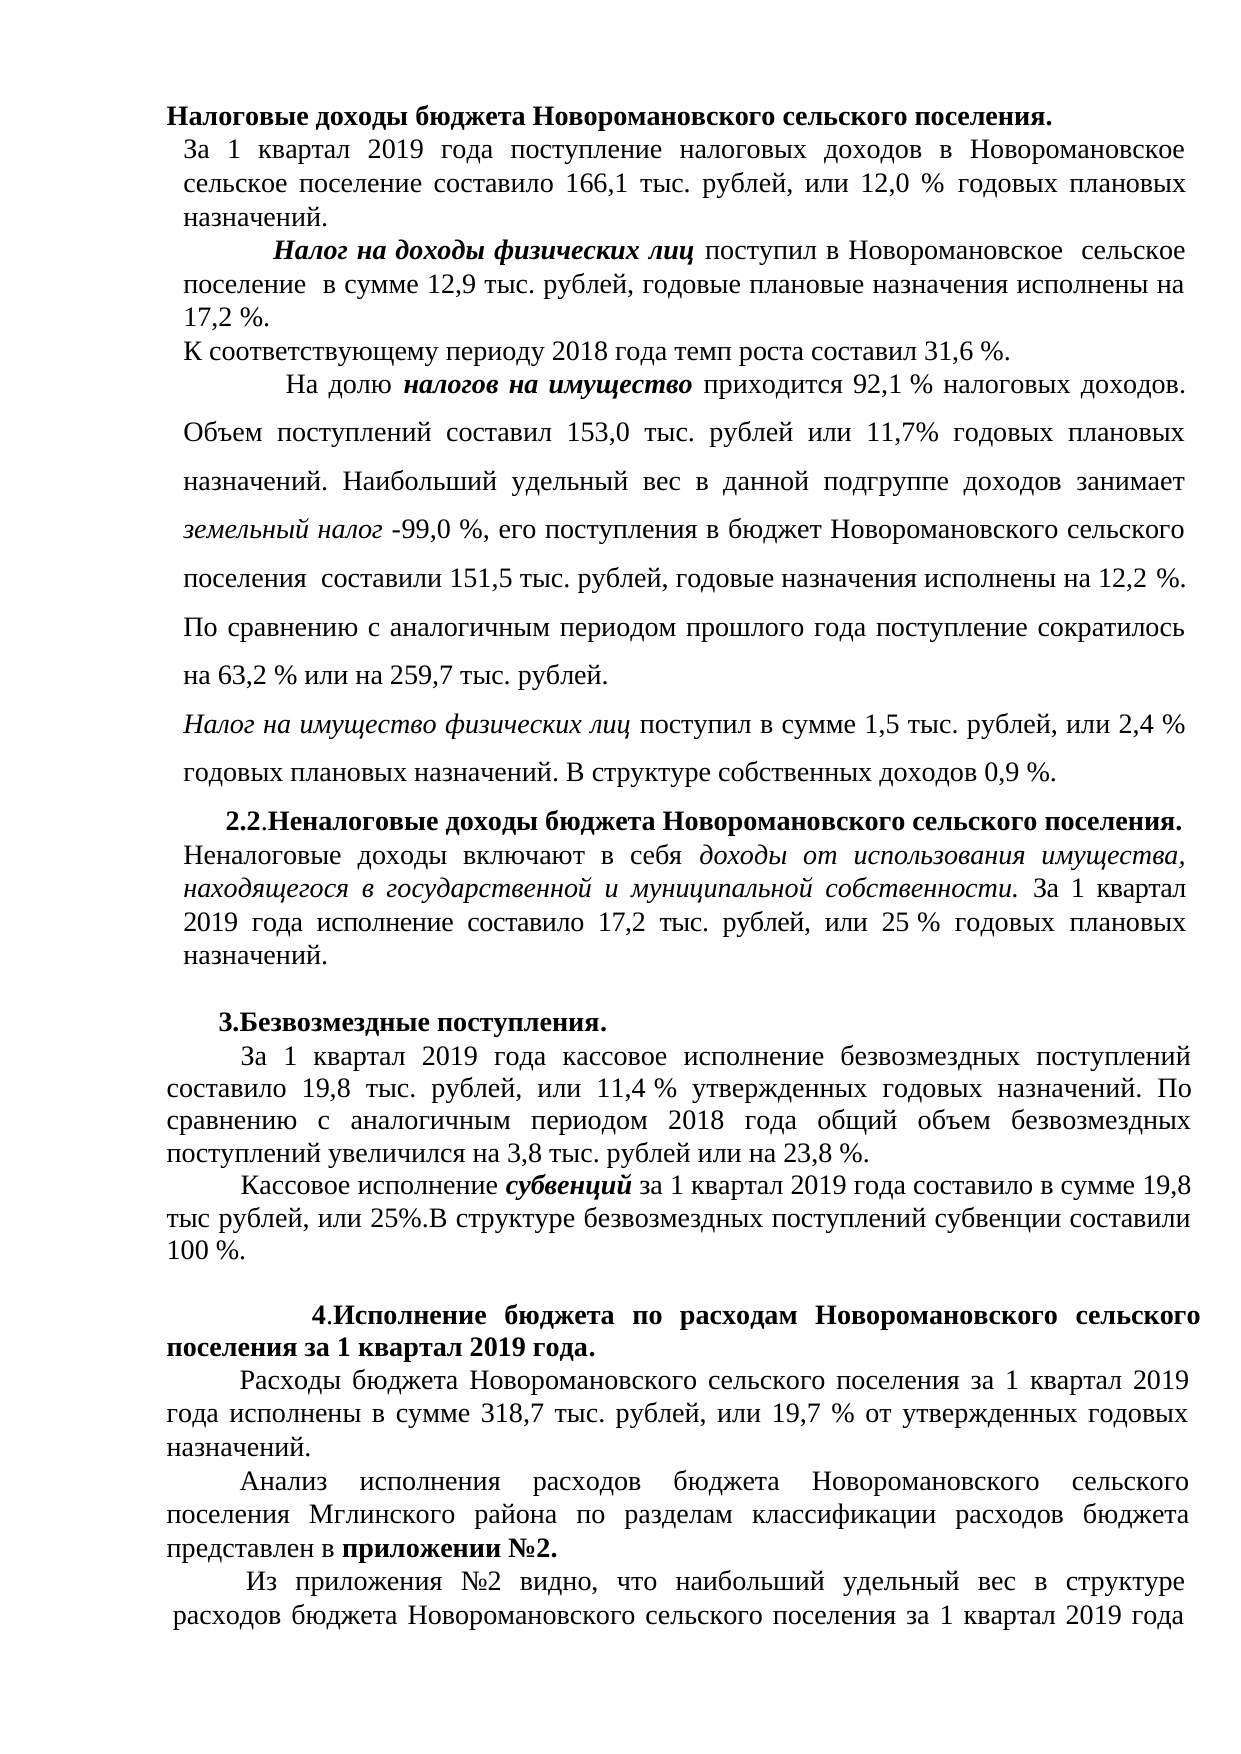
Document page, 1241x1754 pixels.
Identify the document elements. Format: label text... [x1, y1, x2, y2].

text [173, 1564, 1186, 1631]
text 4.Исполнение бюджета по расходам Новоромановского сельского поселения за 1 квартал 2019 года. [166, 1298, 1201, 1363]
text За 1 квартал 2019 года поступление налоговых доходов в Новоромановское сельское поселение составило 166,1 тыс. рублей, или 12,0 % годовых плановых назначений. [183, 132, 1186, 233]
text Налоговые доходы бюджета Новоромановского сельского поселения. [166, 99, 1186, 132]
text 3.Безвозмездные поступления. [183, 972, 1186, 1039]
text Неналоговые доходы включают в себя доходы от использования имущества, находящегося в государственной и муниципальной собственности. За 1 квартал 2019 года исполнение составило 17,2 тыс. рублей, или 25 % годовых плановых назначений. [183, 837, 1186, 972]
text Кассовое исполнение субвенций за 1 квартал 2019 года составило в сумме 19,8 тыс рублей, или 25%.В структуре безвозмездных поступлений субвенции составили 100 %. [166, 1168, 1192, 1265]
text Расходы бюджета Новоромановского сельского поселения за 1 квартал 2019 года исполнены в сумме 318,7 тыс. рублей, или 19,7 % от утвержденных годовых назначений. [166, 1363, 1190, 1463]
text 2.2.Неналоговые доходы бюджета Новоромановского сельского поселения. [183, 804, 1186, 837]
text К соответствующему периоду 2018 года темп роста составил 31,6 %. [183, 333, 1186, 367]
text За 1 квартал 2019 года кассовое исполнение безвозмездных поступлений составило 19,8 тыс. рублей, или 11,4 % утвержденных годовых назначений. По сравнению с аналогичным периодом 2018 года общий объем безвозмездных поступлений увеличился на 3,8 тыс. рублей или на 23,8 %. [166, 1039, 1192, 1168]
text Анализ исполнения расходов бюджета Новоромановского сельского поселения Мглинского района по разделам классификации расходов бюджета представлен в приложении №2. [166, 1463, 1190, 1564]
text На долю налогов на имущество приходится 92,1 % налоговых доходов. Объем поступлений составил 153,0 тыс. рублей или 11,7% годовых плановых назначений. Наибольший удельный вес в данной подгруппе доходов занимает земельный налог -99,0 %, его поступления в бюджет Новоромановского сельского поселения составили 151,5 тыс. рублей, годовые назначения исполнены на 12,2 %. По сравнению с аналогичным периодом прошлого года поступление сократилось на 63,2 % или на 259,7 тыс. рублей. [183, 367, 1186, 691]
text Налог на доходы физических лиц поступил в Новоромановское сельское поселение в сумме 12,9 тыс. рублей, годовые плановые назначения исполнены на 17,2 %. [183, 233, 1186, 333]
text Налог на имущество физических лиц поступил в сумме 1,5 тыс. рублей, или 2,4 % годовых плановых назначений. В структуре собственных доходов 0,9 %. [183, 707, 1186, 788]
